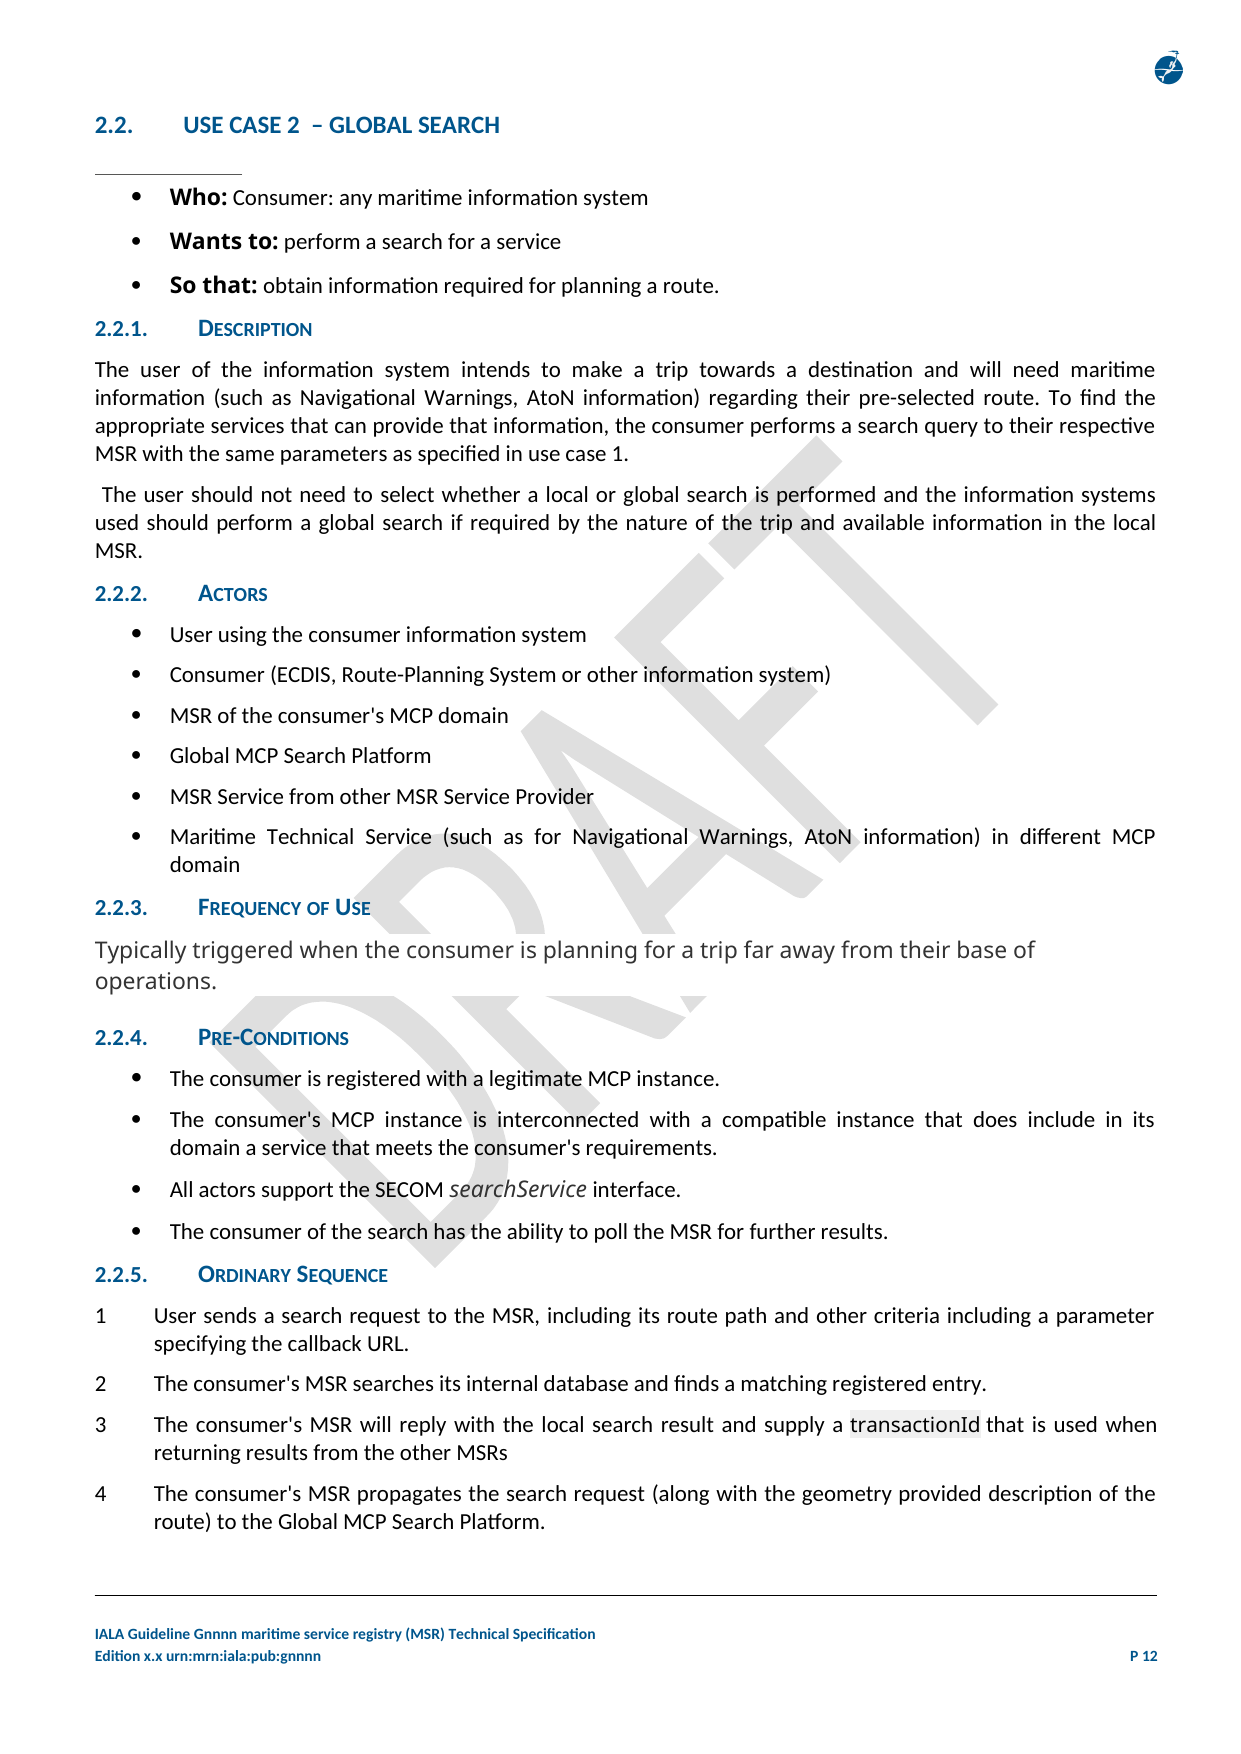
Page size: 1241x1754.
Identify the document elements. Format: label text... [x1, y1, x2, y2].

list The consumer of the search has the ability to poll the MSR for further results. [132, 1217, 1157, 1245]
list MSR of the consumer's MCP domain [132, 701, 1157, 729]
list The consumer's MCP instance is interconnected with a compatible instance that does include in its domain a service that meets the consumer's requirements. [132, 1105, 1157, 1161]
list Global MCP Search Platform [132, 741, 1157, 769]
text The user should not need to select whether a local or global search is performed and the information systems used should perform a global search if required by the nature of the trip and available information in the local MSR. [94, 480, 1157, 564]
list User sends a search request to the MSR, including its route path and other criteria including a parameter specifying the callback URL. [94, 1301, 1157, 1357]
list So that: obtain information required for planning a route. [132, 269, 1157, 300]
list Who: Consumer: any maritime information system [132, 181, 1157, 212]
list Consumer (ECDIS, Route-Planning System or other information system) [132, 660, 1157, 688]
list Maritime Technical Service (such as for Navigational Warnings, AtoN information) in different MCP domain [132, 822, 1157, 878]
subtitle Description [94, 312, 1069, 343]
subtitle Ordinary Sequence [94, 1258, 1069, 1288]
picture [1123, 0, 1241, 119]
subtitle Use Case 2 – Global search [94, 109, 1157, 139]
list The consumer is registered with a legitimate MCP instance. [132, 1064, 1157, 1092]
text The user of the information system intends to make a trip towards a destination and will need maritime information (such as Navigational Warnings, AtoN information) regarding their pre-selected route. To find the appropriate services that can provide that information, the consumer performs a search query to their respective MSR with the same parameters as specified in use case 1. [94, 356, 1157, 468]
list MSR Service from other MSR Service Provider [132, 782, 1157, 810]
subtitle Actors [94, 577, 1069, 607]
list Wants to: perform a search for a service [132, 225, 1157, 256]
list The consumer's MSR searches its internal database and finds a matching registered entry. [94, 1369, 1157, 1397]
list The consumer's MSR propagates the search request (along with the geometry provided description of the route) to the Global MCP Search Platform. [94, 1479, 1157, 1535]
subtitle Pre-Conditions [94, 1021, 1069, 1052]
text Typically triggered when the consumer is planning for a trip far away from their base of operations. [94, 934, 1157, 996]
subtitle Frequency of Use [94, 891, 1069, 921]
list The consumer's MSR will reply with the local search result and supply a transactionId that is used when returning results from the other MSRs [94, 1410, 1157, 1466]
list All actors support the SECOM searchService interface. [132, 1173, 1157, 1205]
list User using the consumer information system [132, 620, 1157, 648]
